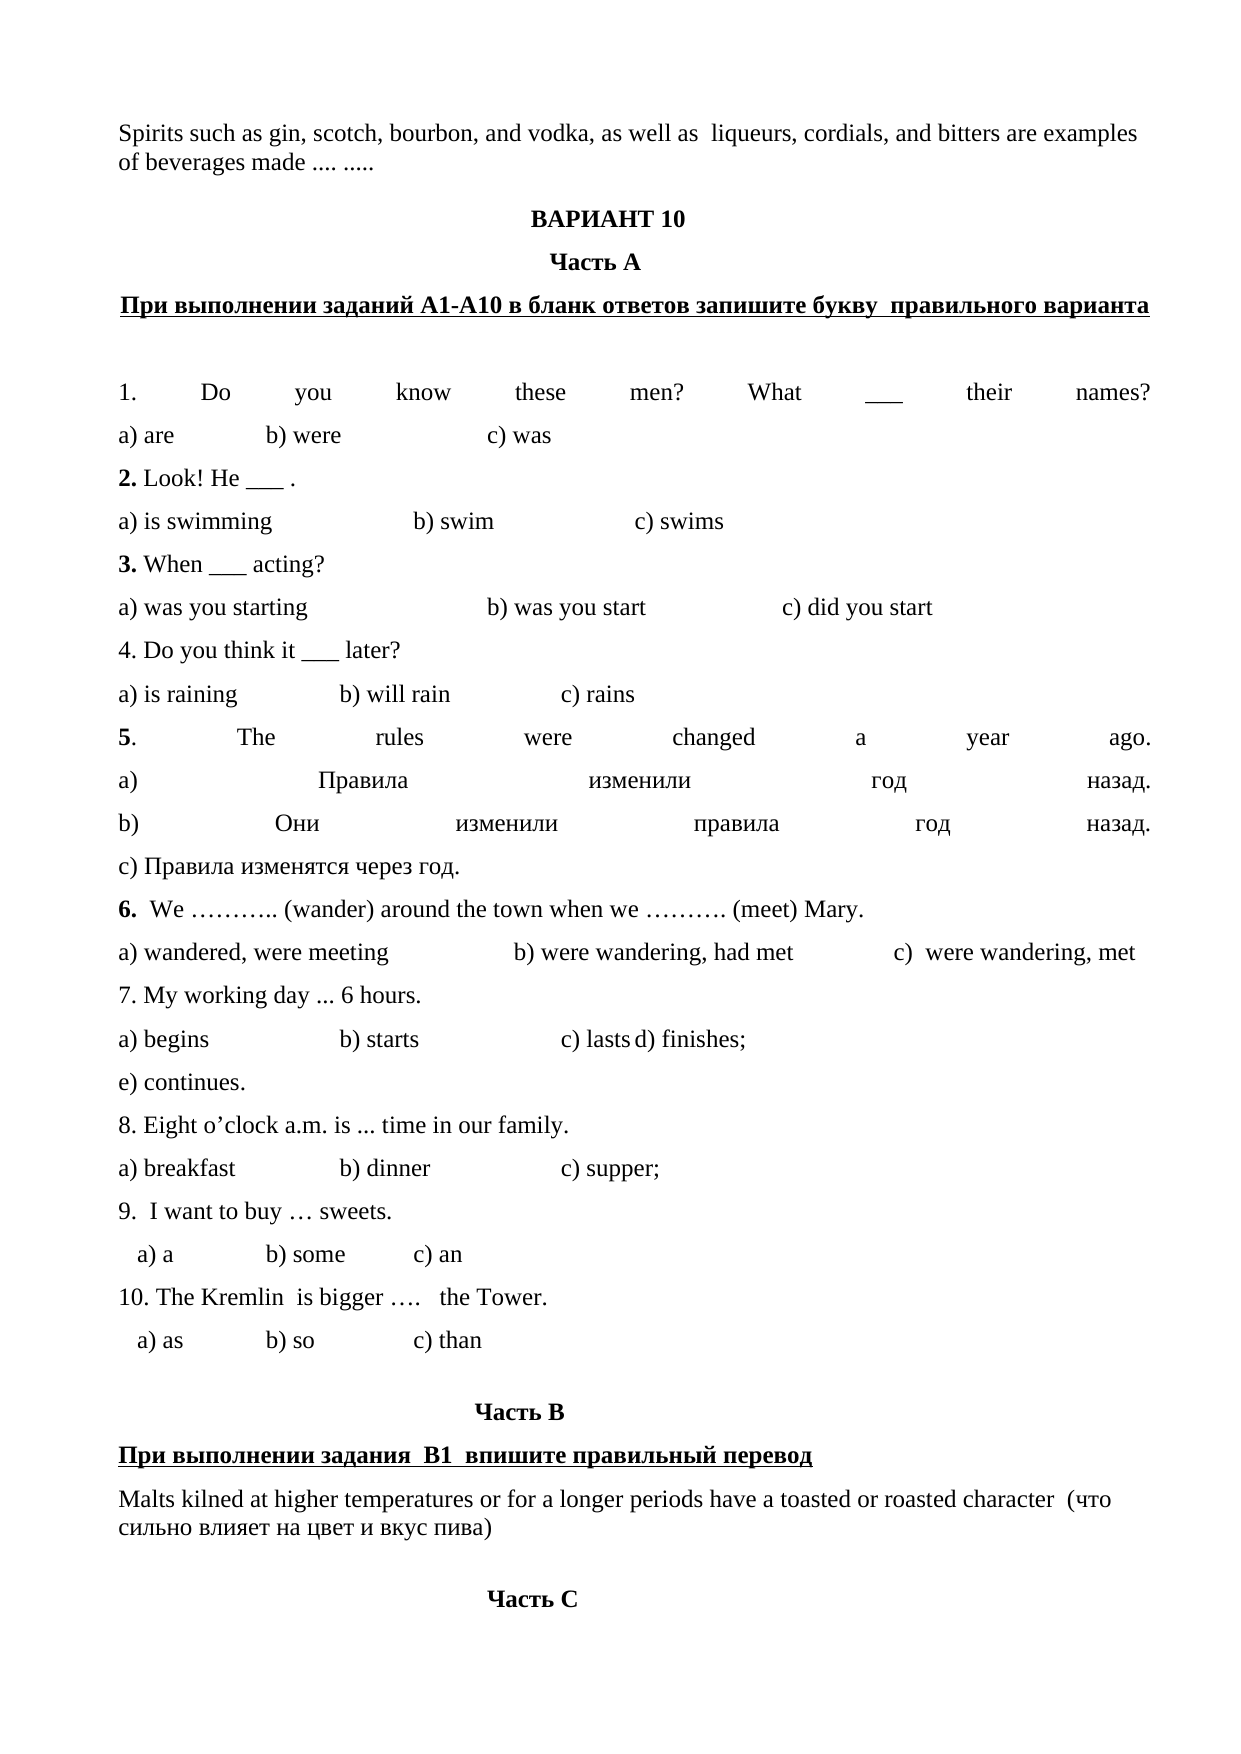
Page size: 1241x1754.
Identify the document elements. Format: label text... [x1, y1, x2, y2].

text Часть В [118, 1397, 1152, 1426]
text 2. Look! He ___ . [118, 463, 1152, 492]
text a) is swimming b) swim c) swims [118, 506, 1152, 535]
text a) as b) so c) than [118, 1326, 1152, 1354]
text 1. Do you know these men? What ___ their names? a) are b) were c) was [118, 377, 1152, 449]
text 8. Eight o’clock a.m. is ... time in our family. a) breakfast b) dinner c) supper; [118, 1110, 1152, 1182]
text 6. We ……….. (wander) around the town when we ………. (meet) Mary. [118, 894, 1152, 923]
text a) is raining b) will rain c) rains [118, 679, 1152, 707]
text При выполнении заданий А1-А10 в бланк ответов запишите букву правильного вариантa [118, 291, 1152, 319]
text 4. Do you think it ___ later? [118, 636, 1152, 664]
text Часть С [398, 1584, 1152, 1613]
text a) wandered, were meeting b) were wandering, had met c) were wandering, met [118, 937, 1152, 966]
text 7. My working day ... 6 hours. a) begins b) starts c) lasts d) finishes; e) continues. [118, 981, 1152, 1096]
text 5. The rules were changed a year ago. a) Правила изменили год назад. b) Они изменили правила год назад. c) Правила изменятся через год. [118, 722, 1152, 880]
text 10. The Kremlin is bigger …. the Tower. [118, 1282, 1152, 1311]
text ВАРИАНТ 10 [413, 204, 1152, 233]
text Spirits such as gin, scotch, bourbon, and vodka, as well as liqueurs, cordials, and bitters are examples of beverages made .... ..... [118, 118, 1152, 176]
text Часть А [118, 247, 1152, 276]
text При выполнении задания В1 впишите правильный перевод [118, 1441, 1152, 1469]
text a) was you starting b) was you start c) did you start [118, 592, 1152, 621]
text 9. I want to buy … sweets. [118, 1196, 1152, 1225]
text a) a b) some c) an [118, 1239, 1152, 1268]
text Malts kilned at higher temperatures or for a longer periods have a toasted or roasted character (что сильно влияет на цвет и вкус пива) [118, 1484, 1152, 1541]
text 3. When ___ acting? [118, 549, 1152, 578]
